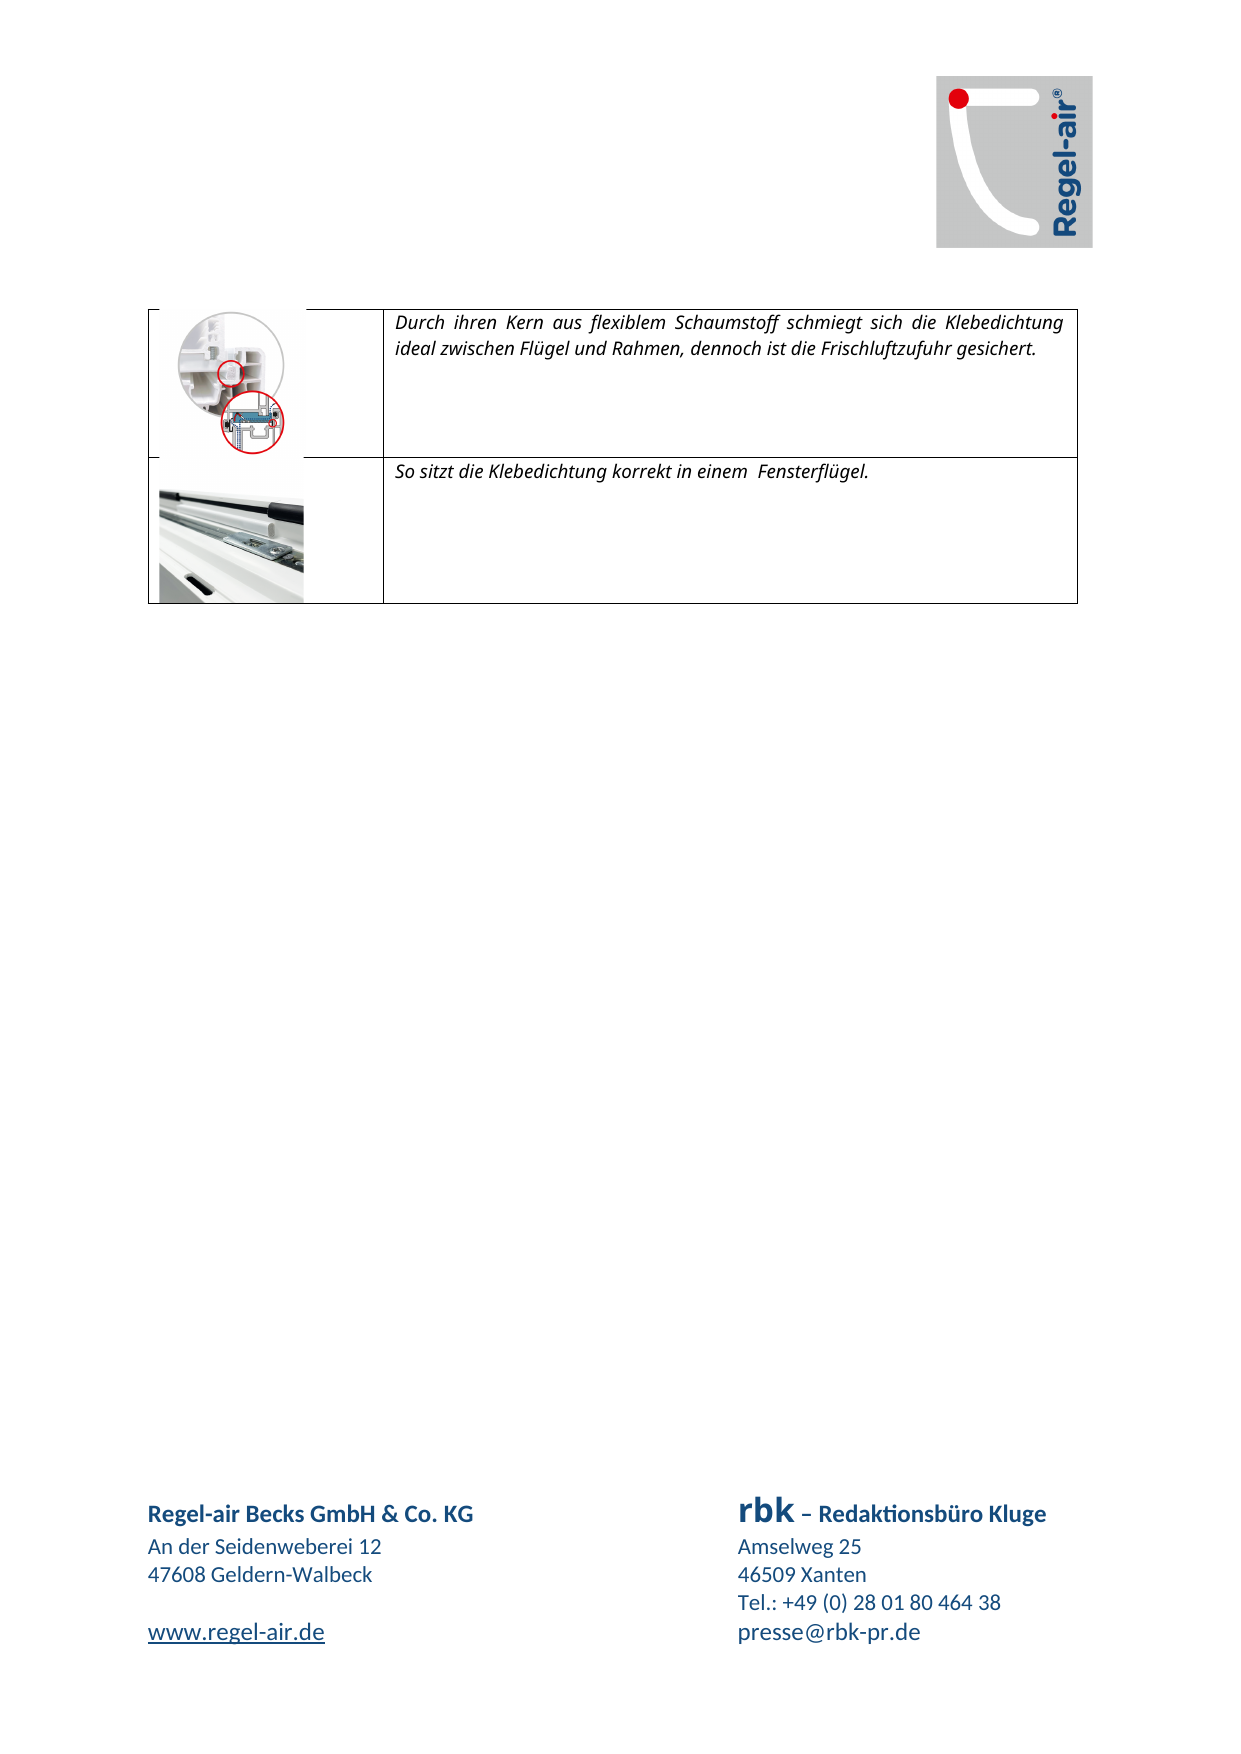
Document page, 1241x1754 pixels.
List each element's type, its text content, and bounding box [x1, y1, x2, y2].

picture [936, 76, 1093, 248]
table_cell So sitzt die Klebedichtung korrekt in einem Fensterflügel. [384, 458, 1077, 602]
table_cell Durch ihren Kern aus flexiblem Schaumstoff schmiegt sich die Klebedichtung ideal zwischen Flügel und Rahmen, dennoch ist die Frischluftzufuhr gesichert. [384, 310, 1077, 457]
table_cell [307, 310, 383, 457]
table_cell [304, 458, 383, 602]
picture [159, 309, 307, 603]
table_cell [149, 310, 159, 457]
table_cell [149, 458, 159, 602]
